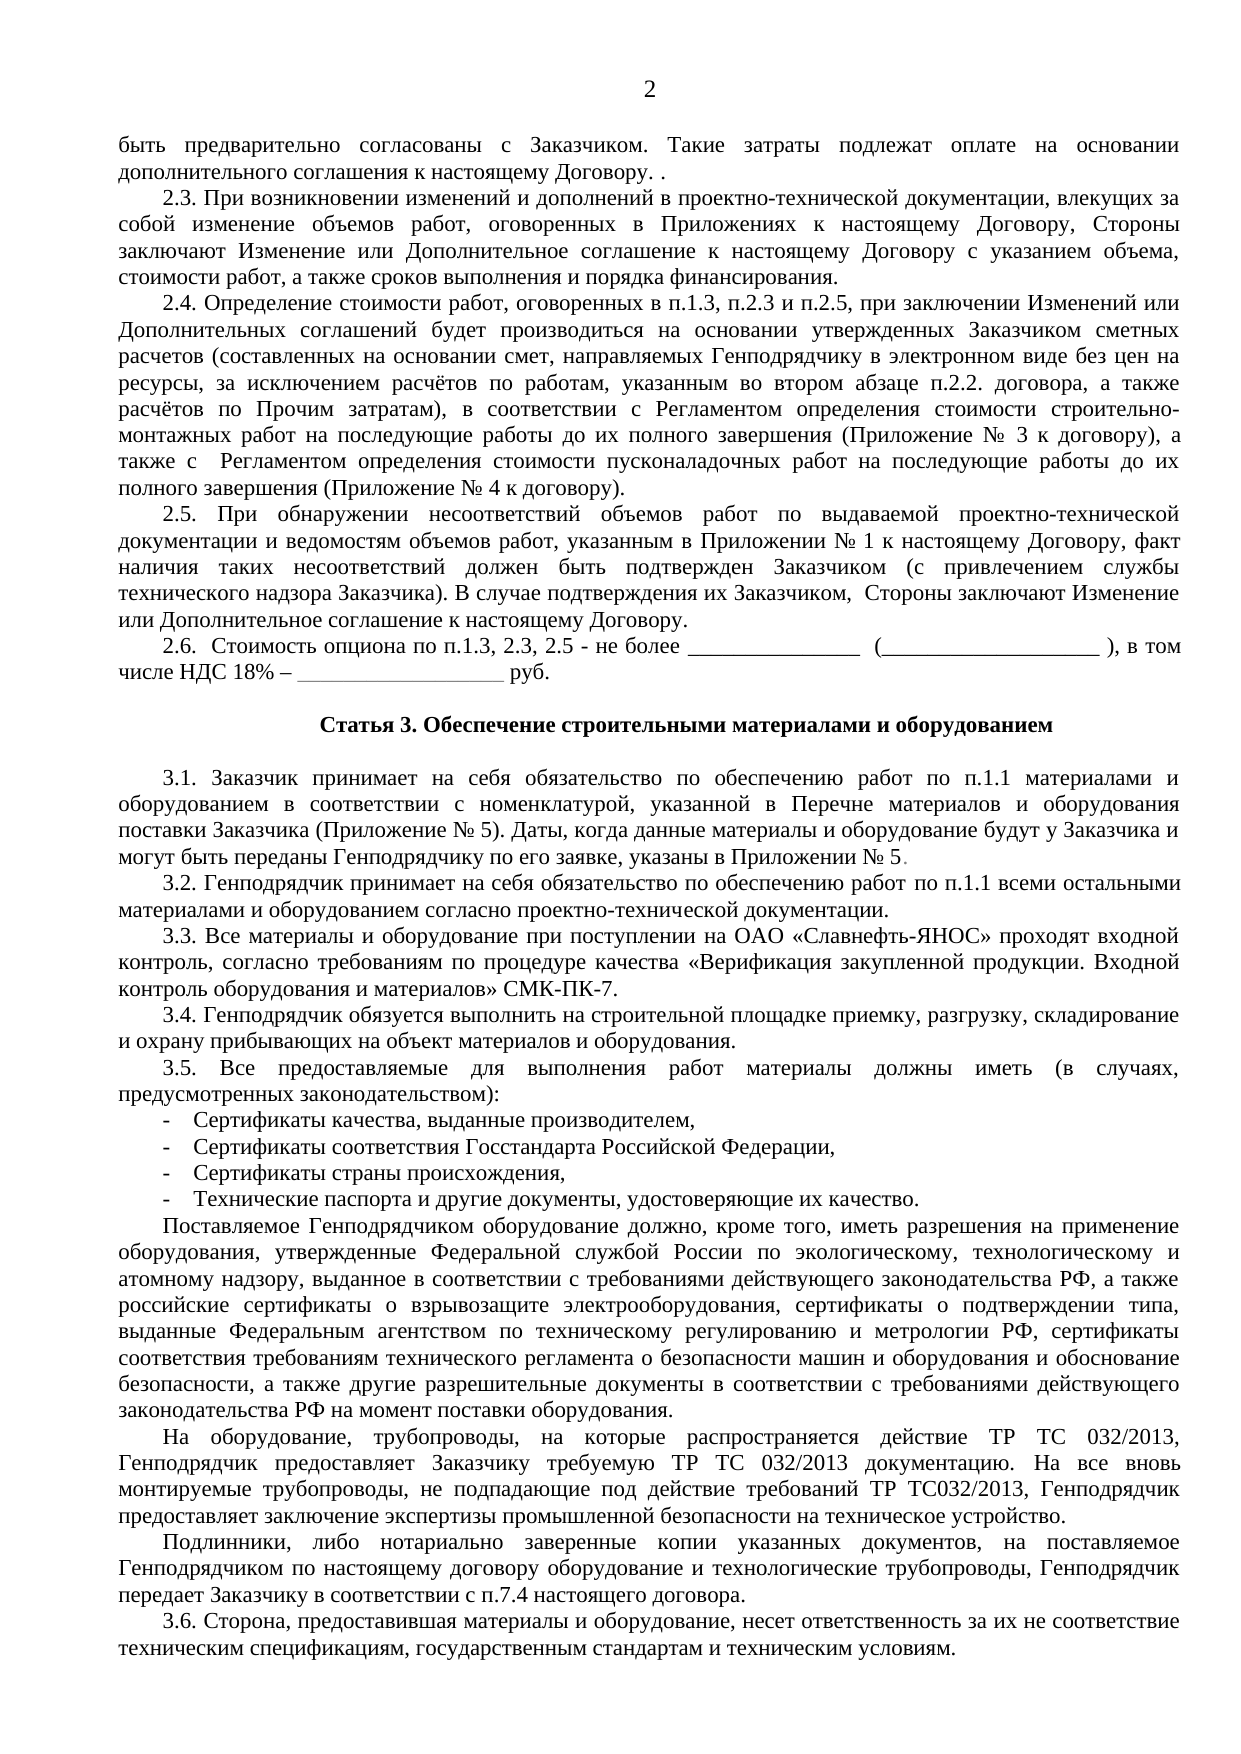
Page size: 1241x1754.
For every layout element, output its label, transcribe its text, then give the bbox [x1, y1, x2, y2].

text 2.5. При обнаружении несоответствий объемов работ по выдаваемой проектно-технической документации и ведомостям объемов работ, указанным в Приложении № 1 к настоящему Договору, факт наличия таких несоответствий должен быть подтвержден Заказчиком (с привлечением службы технического надзора Заказчика). В случае подтверждения их Заказчиком, Стороны заключают Изменение или Дополнительное соглашение к настоящему Договору. [118, 500, 1181, 632]
list Сертификаты качества, выданные производителем, [118, 1106, 1181, 1133]
text 2.6. Стоимость опциона по п.1.3, 2.3, 2.5 - не более ( ), в том числе НДС 18% – руб. [118, 632, 1181, 685]
list Сертификаты соответствия Госстандарта Российской Федерации, [118, 1133, 1181, 1159]
text 3.6. Сторона, предоставившая материалы и оборудование, несет ответственность за их не соответствие техническим спецификациям, государственным стандартам и техническим условиям. [118, 1607, 1181, 1660]
text 3.1. . [118, 764, 1181, 869]
text 2.3. При возникновении изменений и дополнений в проектно-технической документации, влекущих за собой изменение объемов работ, оговоренных в Приложениях к настоящему Договору, Стороны заключают Изменение или Дополнительное соглашение к настоящему Договору с указанием объема, стоимости работ, а также сроков выполнения и порядка финансирования. [118, 184, 1181, 289]
text 3.5. Все предоставляемые для выполнения работ материалы должны иметь (в случаях, предусмотренных законодательством): [118, 1054, 1181, 1106]
text На оборудование, трубопроводы, на которые распространяется действие ТР ТС 032/2013, Генподрядчик предоставляет Заказчику требуемую ТР ТС 032/2013 документацию. [118, 1423, 1181, 1528]
text Поставляемое Генподрядчиком оборудование должно, кроме того, иметь разрешения на применение оборудования, утвержденные Федеральной службой России по экологическому, технологическому и атомному надзору, выданное в соответствии с требованиями действующего законодательства РФ, а также российские сертификаты о взрывозащите электрооборудования, сертификаты о подтверждении типа, выданные Федеральным агентством по техническому регулированию и метрологии РФ, сертификаты соответствия требованиям технического регламента о безопасности машин и оборудования и обоснование безопасности, а также другие разрешительные документы в соответствии с требованиями действующего законодательства РФ на момент поставки оборудования. [118, 1212, 1181, 1423]
list Технические паспорта и другие документы, удостоверяющие их качество. [118, 1186, 1181, 1212]
text 3.2. Генподрядчик принимает на себя обязательство по обеспечению работ по п.1.1 всеми материалами и оборудованием согласно проектно-технической документации. [118, 869, 1181, 922]
text 3.3. Все материалы и оборудование при поступлении на ОАО «Славнефть-ЯНОС» проходят входной контроль, согласно требованиям по процедуре качества «Верификация закупленной продукции. Входной контроль оборудования и материалов» СМК-ПК-7. [118, 922, 1181, 1001]
list Сертификаты страны происхождения, [118, 1159, 1181, 1186]
text Подлинники, либо нотариально заверенные копии указанных документов, на поставляемое Генподрядчиком по настоящему договору оборудование и технологические трубопроводы, Генподрядчик передает Заказчику в соответствии с п.7.4 настоящего договора. [118, 1528, 1181, 1607]
text 2.4. Определение стоимости работ, оговоренных в п.1.3, п.2.3 и п.2.5, при заключении Изменений или Дополнительных соглашений будет производиться на основании утвержденных Заказчиком сметных расчетов (составленных на основании смет, направляемых Генподрядчику в электронном виде без цен на ресурсы, за исключением расчётов по работам, указанным во втором абзаце п.2.2. договора, а также расчётов по Прочим затратам), в соответствии с Регламентом определения стоимости строительно-монтажных работ на последующие работы до их полного завершения (Приложение № к договору), а также с Регламентом определения стоимости пусконаладочных работ на последующие работы до их полного завершения (Приложение № к договору). [118, 289, 1181, 500]
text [118, 131, 1181, 184]
text 3.4. Генподрядчик обязуется выполнить на строительной площадке приемку, разгрузку, складирование и охрану прибывающих на объект материалов и оборудования. [118, 1001, 1181, 1054]
text Статья 3. Обеспечение строительными материалами и оборудованием [156, 711, 1181, 737]
